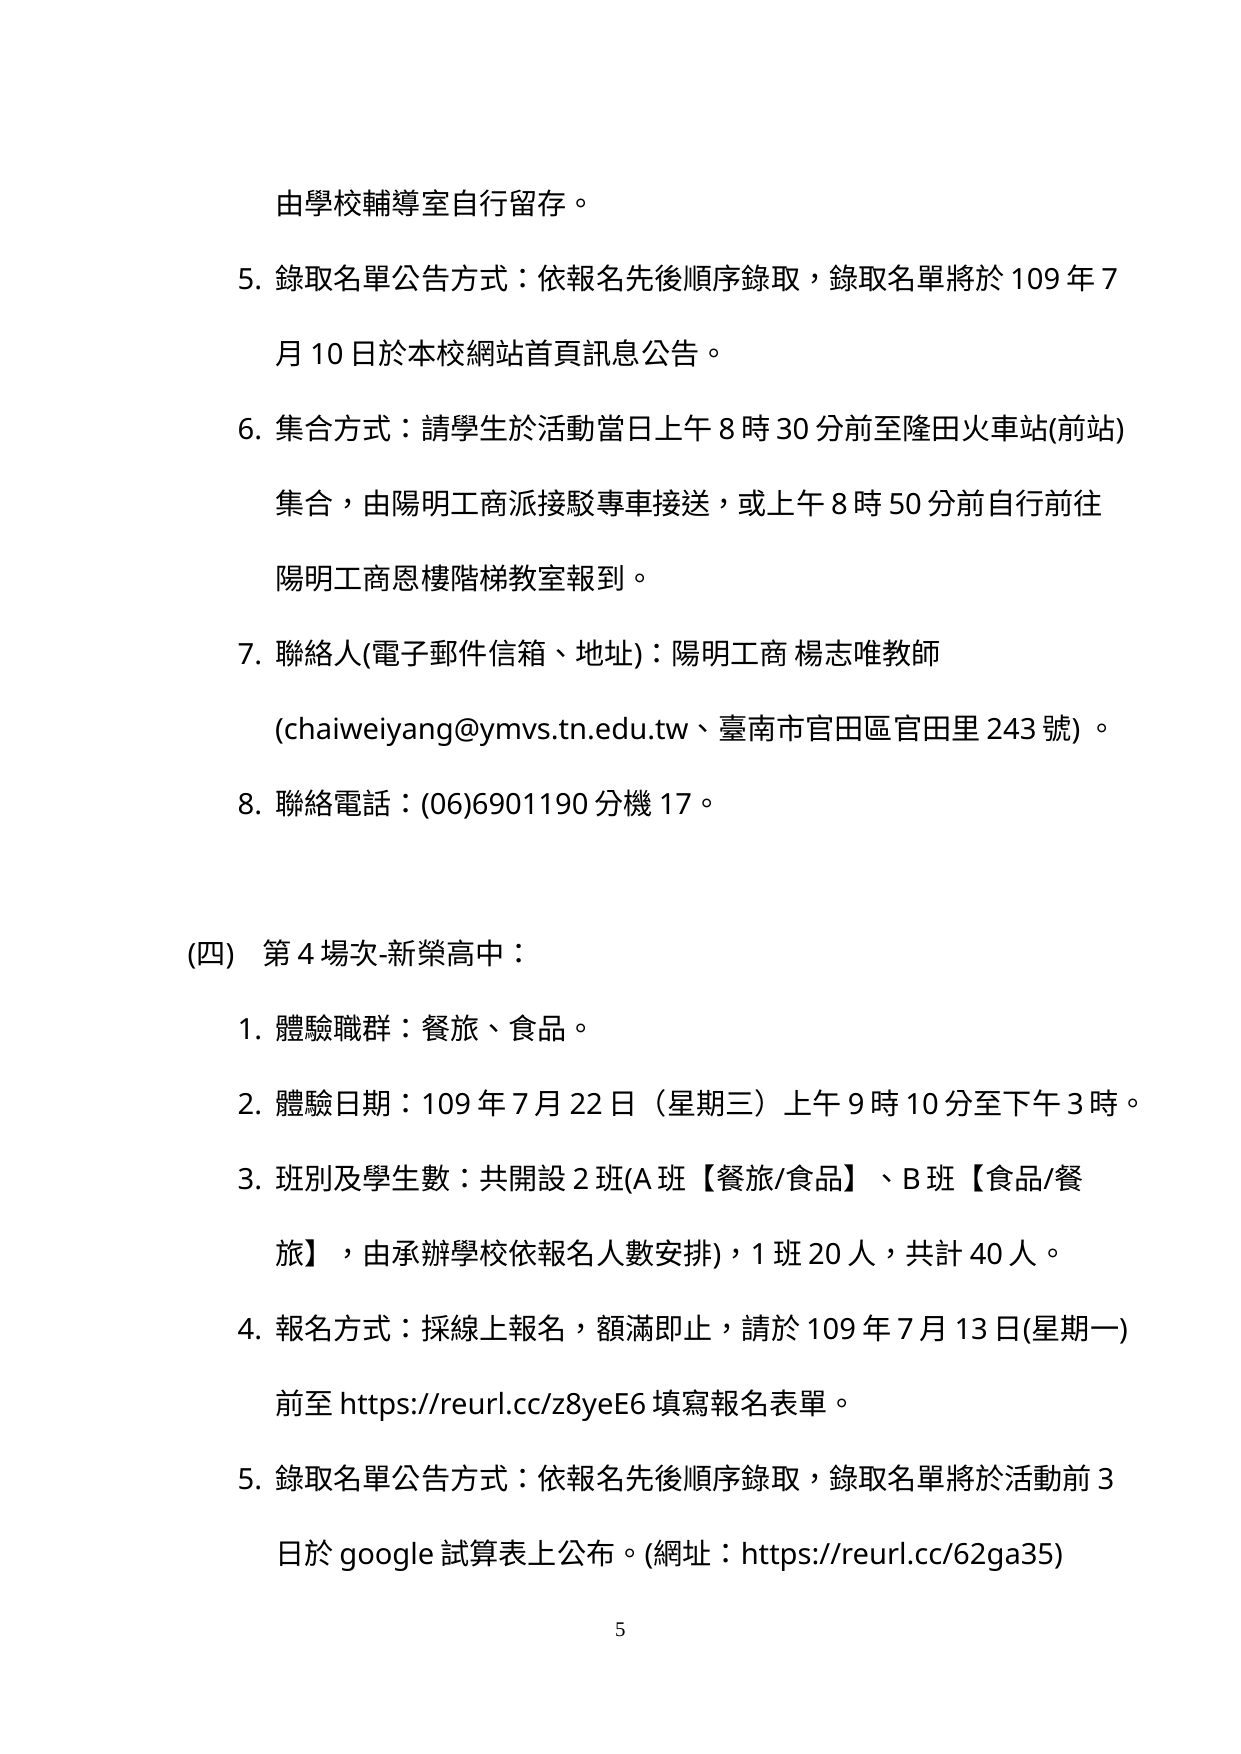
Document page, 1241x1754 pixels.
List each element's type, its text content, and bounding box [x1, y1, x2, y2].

list 班別及學生數：共開設2班(A班【餐旅/食品】、B班【食品/餐旅】，由承辦學校依報名人數安排)，1班20人，共計40人。 [237, 1139, 1128, 1289]
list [237, 164, 1128, 239]
list 體驗日期：109年7月22日（星期三）上午9時10分至下午3時。 [237, 1064, 1128, 1139]
list 聯絡電話：(06)6901190分機17。 [237, 764, 1128, 839]
list 體驗職群：餐旅、食品。 [237, 989, 1128, 1064]
list 集合方式：請學生於活動當日上午8時30分前至隆田火車站(前站)集合，由陽明工商派接駁專車接送，或上午8時50分前自行前往陽明工商恩樓階梯教室報到。 [237, 389, 1128, 614]
list 錄取名單公告方式：依報名先後順序錄取，錄取名單將於109年7月10日於本校網站首頁訊息公告。 [237, 239, 1128, 389]
list 報名方式：採線上報名，額滿即止，請於109年7月13日(星期一)前至https://reurl.cc/z8yeE6填寫報名表單。 [237, 1289, 1128, 1439]
list 聯絡人(電子郵件信箱、地址)：陽明工商 楊志唯教師(chaiweiyang@ymvs.tn.edu.tw、臺南市官田區官田里243號) 。 [237, 614, 1128, 764]
list 第4場次-新榮高中： [187, 914, 1128, 989]
list 錄取名單公告方式：依報名先後順序錄取，錄取名單將於活動前3日於google試算表上公布。(網址：https://reurl.cc/62ga35) [237, 1439, 1128, 1589]
